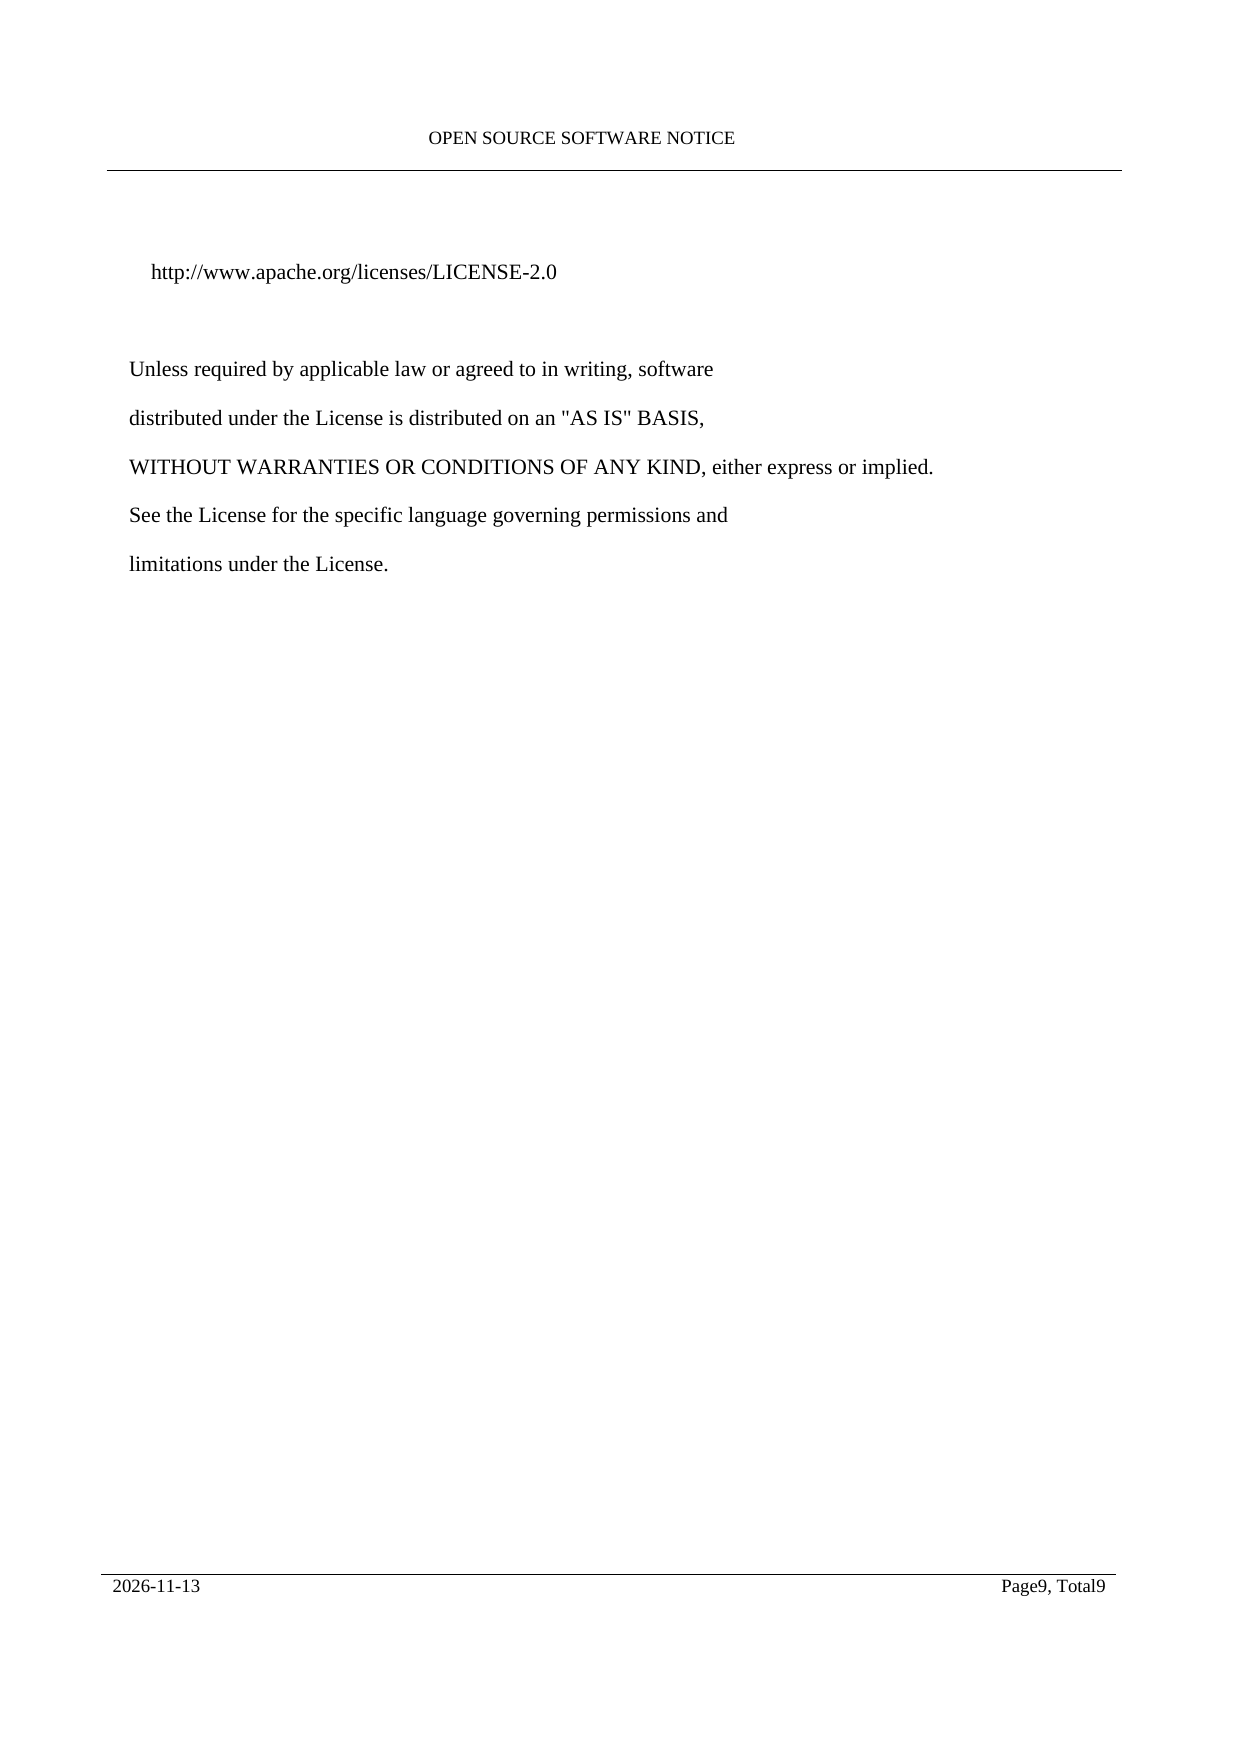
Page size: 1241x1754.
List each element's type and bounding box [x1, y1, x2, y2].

text [112, 206, 1128, 580]
